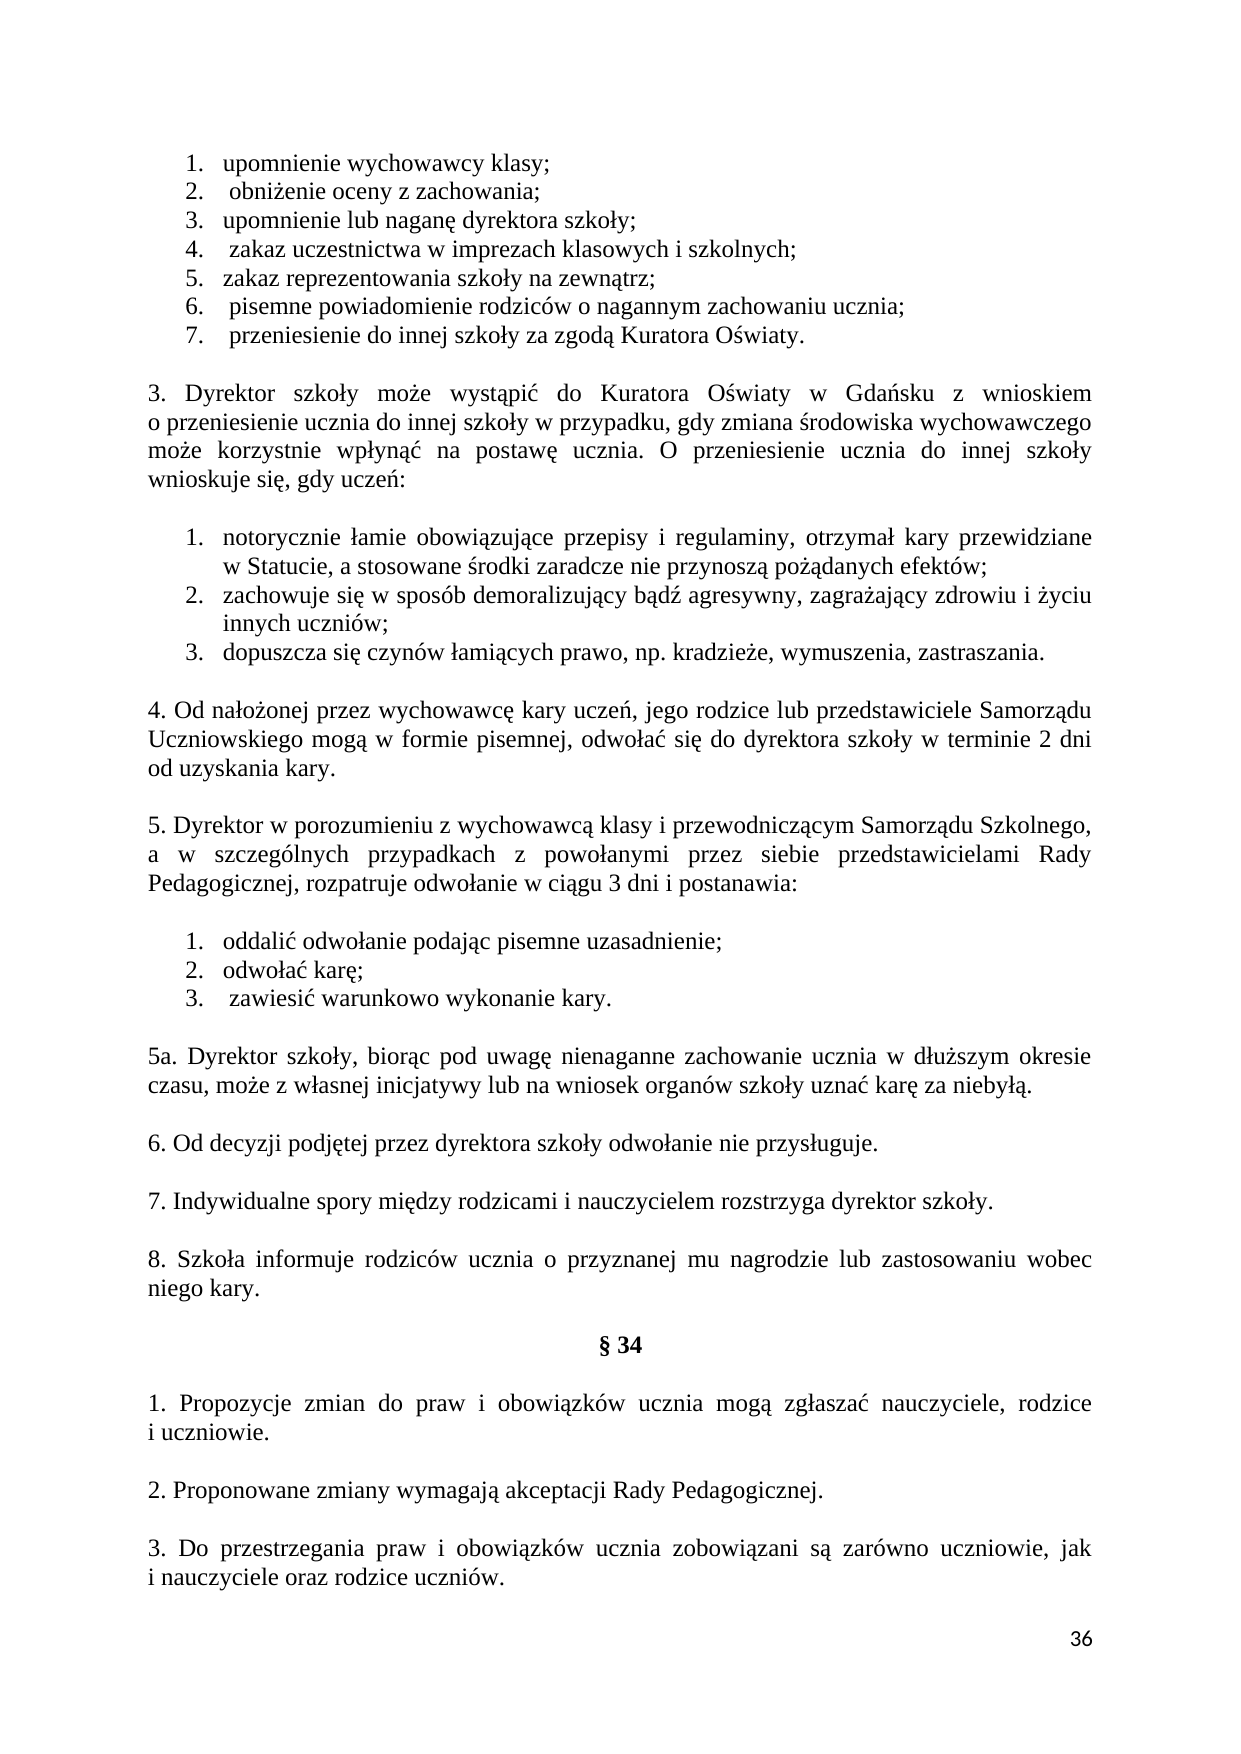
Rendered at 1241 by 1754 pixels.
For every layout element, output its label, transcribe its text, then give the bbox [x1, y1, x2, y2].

list upomnienie lub naganę dyrektora szkoły; [185, 205, 1093, 234]
list zachowuje się w sposób demoralizujący bądź agresywny, zagrażający zdrowiu i życiu innych uczniów; [185, 580, 1093, 637]
text 4. Od nałożonej przez wychowawcę kary uczeń, jego rodzice lub przedstawiciele Samorządu Uczniowskiego mogą w formie pisemnej, odwołać się do dyrektora szkoły w terminie 2 dni od uzyskania kary. [148, 695, 1093, 781]
text 8. Szkoła informuje rodziców ucznia o przyznanej mu nagrodzie lub zastosowaniu wobec niego kary. [148, 1244, 1093, 1301]
text 6. Od decyzji podjętej przez dyrektora szkoły odwołanie nie przysługuje. [148, 1128, 1093, 1157]
text 5a. Dyrektor szkoły, biorąc pod uwagę nienaganne zachowanie ucznia w dłuższym okresie czasu, może z własnej inicjatywy lub na wniosek organów szkoły uznać karę za niebyłą. [148, 1041, 1093, 1099]
list zakaz uczestnictwa w imprezach klasowych i szkolnych; [185, 234, 1093, 263]
text 5. Dyrektor w porozumieniu z wychowawcą klasy i przewodniczącym Samorządu Szkolnego, a w szczególnych przypadkach z powołanymi przez siebie przedstawicielami Rady Pedagogicznej, rozpatruje odwołanie w ciągu 3 dni i postanawia: [148, 811, 1093, 897]
text 3. Do przestrzegania praw i obowiązków ucznia zobowiązani są zarówno uczniowie, jak i nauczyciele oraz rodzice uczniów. [148, 1533, 1093, 1591]
list dopuszcza się czynów łamiących prawo, np. kradzieże, wymuszenia, zastraszania. [185, 637, 1093, 666]
list oddalić odwołanie podając pisemne uzasadnienie; [185, 926, 1093, 955]
list obniżenie oceny z zachowania; [185, 176, 1093, 205]
text 3. Dyrektor szkoły może wystąpić do Kuratora Oświaty w Gdańsku z wnioskiem o przeniesienie ucznia do innej szkoły w przypadku, gdy zmiana środowiska wychowawczego może korzystnie wpłynąć na postawę ucznia. O przeniesienie ucznia do innej szkoły wnioskuje się, gdy uczeń: [148, 378, 1093, 493]
list odwołać karę; [185, 955, 1093, 983]
list zakaz reprezentowania szkoły na zewnątrz; [185, 263, 1093, 291]
text 7. Indywidualne spory między rodzicami i nauczycielem rozstrzyga dyrektor szkoły. [148, 1186, 1093, 1215]
list pisemne powiadomienie rodziców o nagannym zachowaniu ucznia; [185, 291, 1093, 320]
list upomnienie wychowawcy klasy; [185, 148, 1093, 176]
text 2. Proponowane zmiany wymagają akceptacji Rady Pedagogicznej. [148, 1475, 1093, 1504]
list notorycznie łamie obowiązujące przepisy i regulaminy, otrzymał kary przewidziane w Statucie, a stosowane środki zaradcze nie przynoszą pożądanych efektów; [185, 522, 1093, 580]
list przeniesienie do innej szkoły za zgodą Kuratora Oświaty. [185, 320, 1093, 349]
text § 34 [148, 1331, 1093, 1359]
text 1. Propozycje zmian do praw i obowiązków ucznia mogą zgłaszać nauczyciele, rodzice i uczniowie. [148, 1388, 1093, 1446]
list zawiesić warunkowo wykonanie kary. [185, 983, 1093, 1012]
